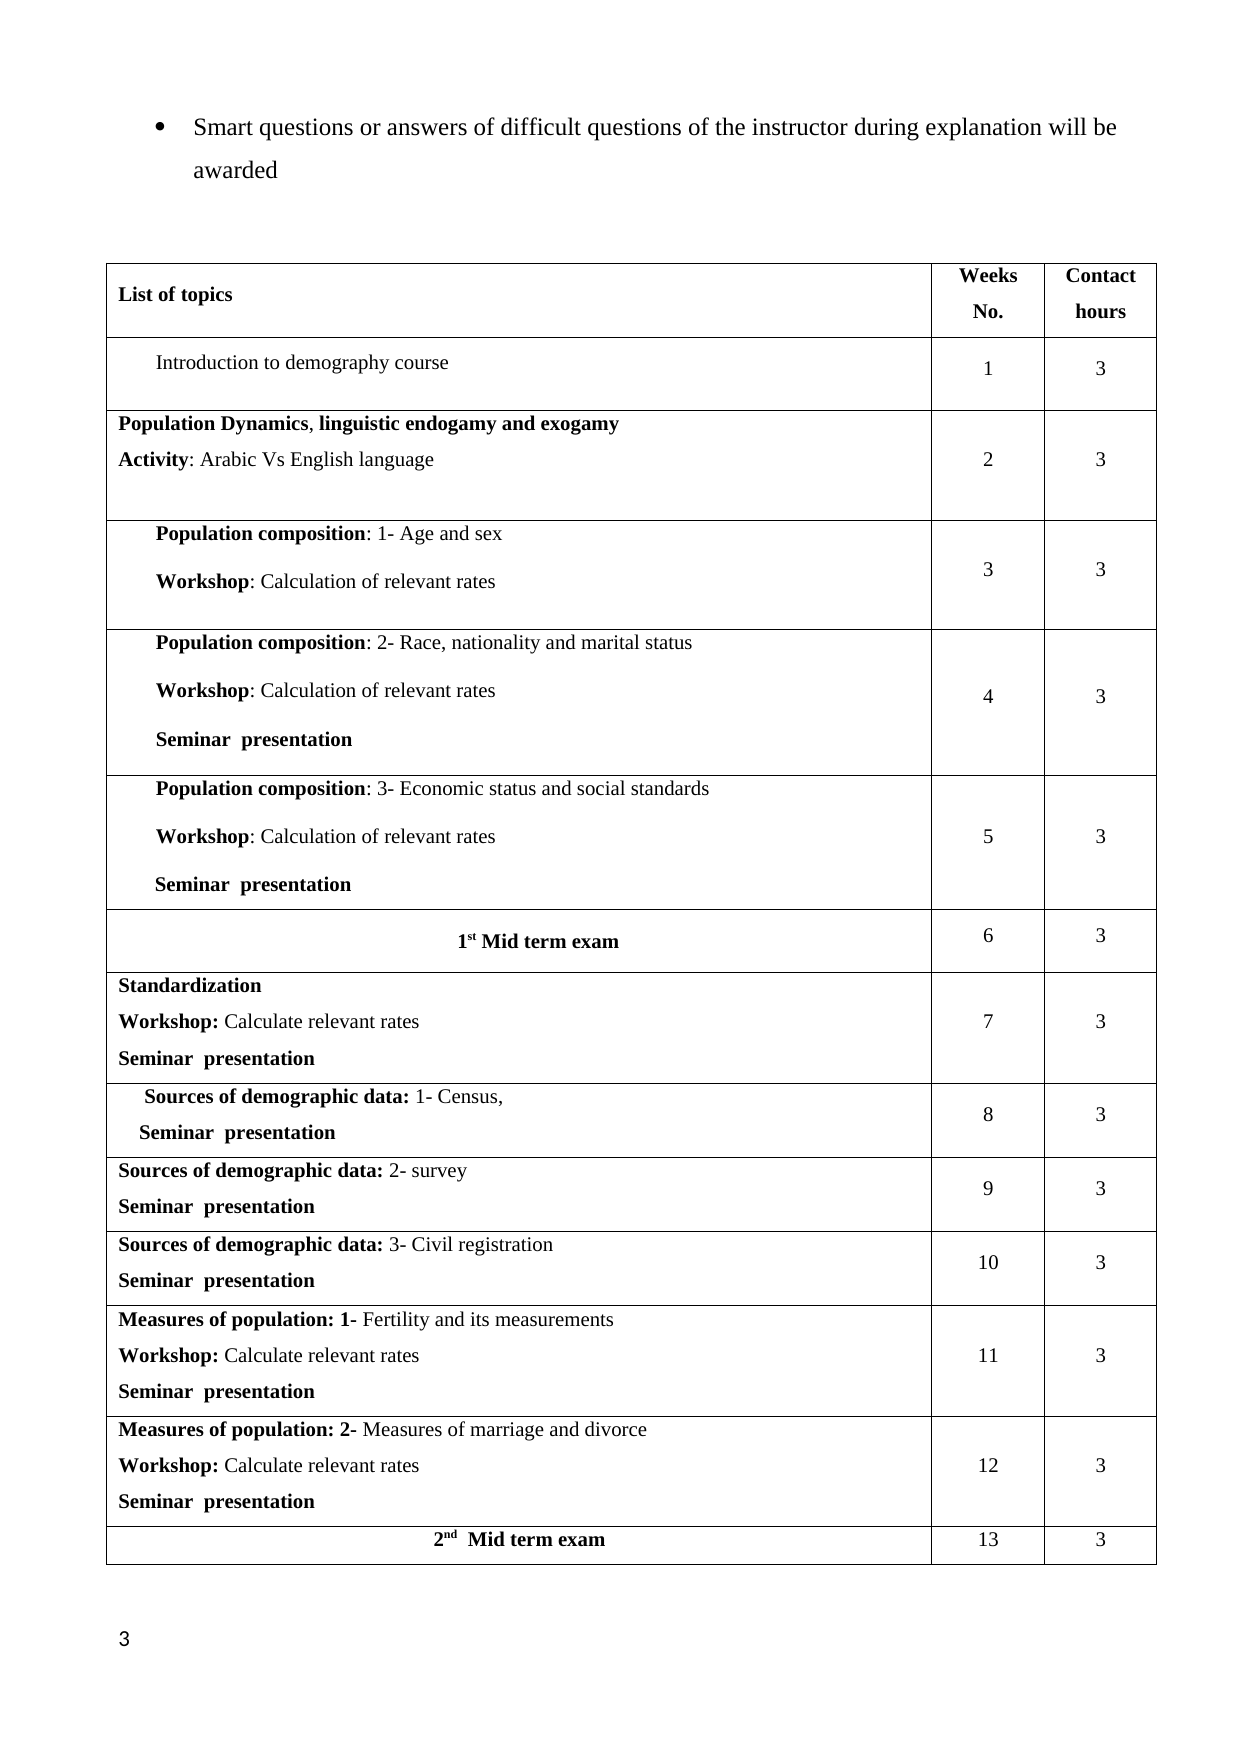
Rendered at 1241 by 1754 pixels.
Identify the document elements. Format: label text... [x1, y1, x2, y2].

table_cell Sources of demographic data: 2- survey Seminar presentation [107, 1158, 931, 1231]
table_cell 3 [1045, 411, 1156, 520]
table_cell Introduction to demography course [107, 338, 931, 410]
table_cell 13 [932, 1527, 1044, 1564]
table_cell 3 [1045, 1306, 1156, 1416]
table_cell 3 [1045, 1527, 1156, 1564]
table_cell 12 [932, 1417, 1044, 1526]
table_cell Measures of population: 1- Fertility and its measurements Workshop: Calculate relevant rates Seminar presentation [107, 1306, 931, 1416]
table_cell 2nd Mid term exam [107, 1527, 931, 1564]
table_cell 6 [932, 910, 1044, 972]
table_cell 4 [932, 630, 1044, 775]
table_cell Sources of demographic data: 3- Civil registration Seminar presentation [107, 1232, 931, 1305]
table_cell 3 [1045, 338, 1156, 410]
table_cell 1 [932, 338, 1044, 410]
table_cell 3 [1045, 521, 1156, 629]
table_cell 3 [1045, 1417, 1156, 1526]
table_cell 11 [932, 1306, 1044, 1416]
table_cell 3 [1045, 910, 1156, 972]
table_cell Measures of population: 2- Measures of marriage and divorce Workshop: Calculate relevant rates Seminar presentation [107, 1417, 931, 1526]
table_cell Population composition: 3- Economic status and social standards Workshop: Calculation of relevant rates Seminar presentation [107, 776, 931, 909]
table_header List of topics [107, 264, 931, 337]
table_cell 3 [1045, 973, 1156, 1083]
table_cell 8 [932, 1084, 1044, 1157]
list Smart questions or answers of difficult questions of the instructor during explanation will be awarded [156, 112, 1122, 184]
table_cell Population composition: 1- Age and sex Workshop: Calculation of relevant rates [107, 521, 931, 629]
table_cell 3 [1045, 776, 1156, 909]
table_cell Population composition: 2- Race, nationality and marital status Workshop: Calculation of relevant rates Seminar presentation [107, 630, 931, 775]
table_cell Sources of demographic data: 1- Census, Seminar presentation [107, 1084, 931, 1157]
table_cell Standardization Workshop: Calculate relevant rates Seminar presentation [107, 973, 931, 1083]
table_header Contact hours [1045, 264, 1156, 337]
table_cell Population Dynamics, linguistic endogamy and exogamy Activity: Arabic Vs English language [107, 411, 931, 520]
table_header Weeks No. [932, 264, 1044, 337]
table_cell 9 [932, 1158, 1044, 1231]
table_cell 2 [932, 411, 1044, 520]
table_cell 3 [1045, 1232, 1156, 1305]
table_cell 5 [932, 776, 1044, 909]
table_cell 3 [1045, 630, 1156, 775]
table_cell 3 [932, 521, 1044, 629]
table_cell 10 [932, 1232, 1044, 1305]
table_cell 3 [1045, 1158, 1156, 1231]
table_cell 1st Mid term exam [107, 910, 931, 972]
table_cell 3 [1045, 1084, 1156, 1157]
table_cell 7 [932, 973, 1044, 1083]
